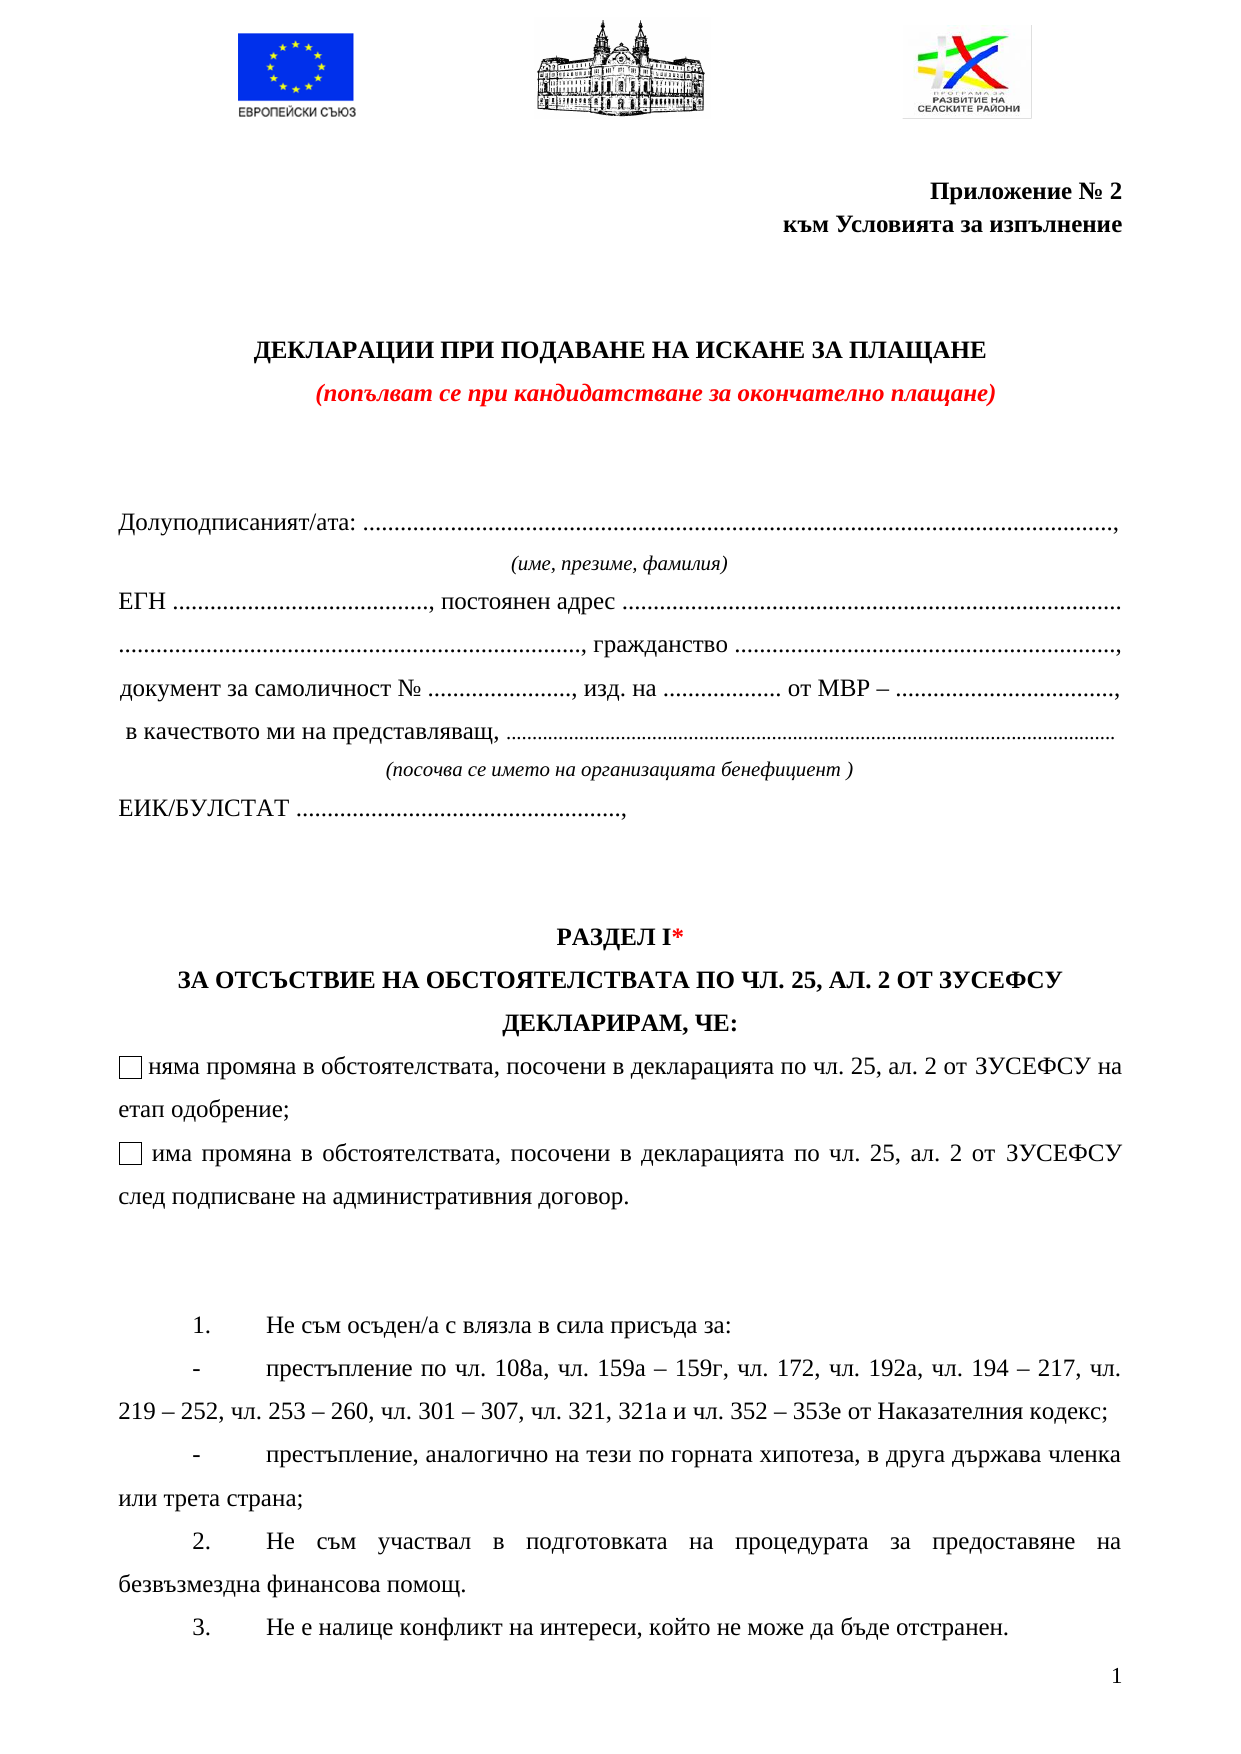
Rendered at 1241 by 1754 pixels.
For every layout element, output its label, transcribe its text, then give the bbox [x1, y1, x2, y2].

text документ за самоличност № ......................., изд. на ................... от МВР – ..................................., в качеството ми на представляващ, ..................................................................................................................... (посочва се името на организацията бенефициент ) [118, 673, 1122, 781]
list Не е налице конфликт на интереси, който не може да бъде отстранен. [118, 1612, 1122, 1641]
list престъпление, аналогично на тези по горната хипотеза, в друга държава членка или трета страна; [118, 1439, 1122, 1511]
picture [533, 17, 711, 119]
text ДЕКЛАРИРАМ, ЧЕ: [118, 1008, 1122, 1037]
subtitle към Условията за изпълнение [118, 209, 1122, 238]
text .........................................................................., гражданство ............................................................., [118, 629, 1122, 658]
text РАЗДЕЛ I* [118, 922, 1122, 951]
text ЕГН ........................................., постоянен адрес ................................................................................ [118, 586, 1122, 615]
text ДЕКЛАРАЦИИ ПРИ ПОДАВАНЕ НА ИСКАНЕ ЗА ПЛАЩАНЕ [118, 335, 1122, 363]
list престъпление по чл. 108а, чл. 159а – 159г, чл. 172, чл. 192а, чл. 194 – 217, чл. 219 – 252, чл. 253 – 260, чл. 301 – 307, чл. 321, 321а и чл. 352 – 353е от Наказателния кодекс; [118, 1353, 1122, 1425]
text няма промяна в обстоятелствата, посочени в декларацията по чл. 25, ал. 2 от ЗУСЕФСУ на етап одобрение; [118, 1051, 1122, 1123]
text има промяна в обстоятелствата, посочени в декларацията по чл. 25, ал. 2 от ЗУСЕФСУ след подписване на административния договор. [118, 1138, 1122, 1209]
list Не съм участвал в подготовката на процедурата за предоставяне на безвъзмездна финансова помощ. [118, 1526, 1122, 1598]
text ЕИК/БУЛСТАТ ...................................................., [118, 793, 1122, 821]
picture [238, 32, 357, 119]
subtitle Приложение № 2 [118, 176, 1122, 205]
list Не съм осъден/а с влязла в сила присъда за: [118, 1310, 1122, 1339]
picture [902, 25, 1032, 119]
text (попълват се при кандидатстване за окончателно плащане) [118, 378, 1122, 407]
text Долуподписаният/ата: ........................................................................................................................, [118, 507, 1122, 536]
text ЗА ОТСЪСТВИЕ НА ОБСТОЯТЕЛСТВАТА ПО ЧЛ. 25, АЛ. 2 ОТ ЗУСЕФСУ [118, 965, 1122, 994]
text (име, презиме, фамилия) [118, 550, 1122, 574]
